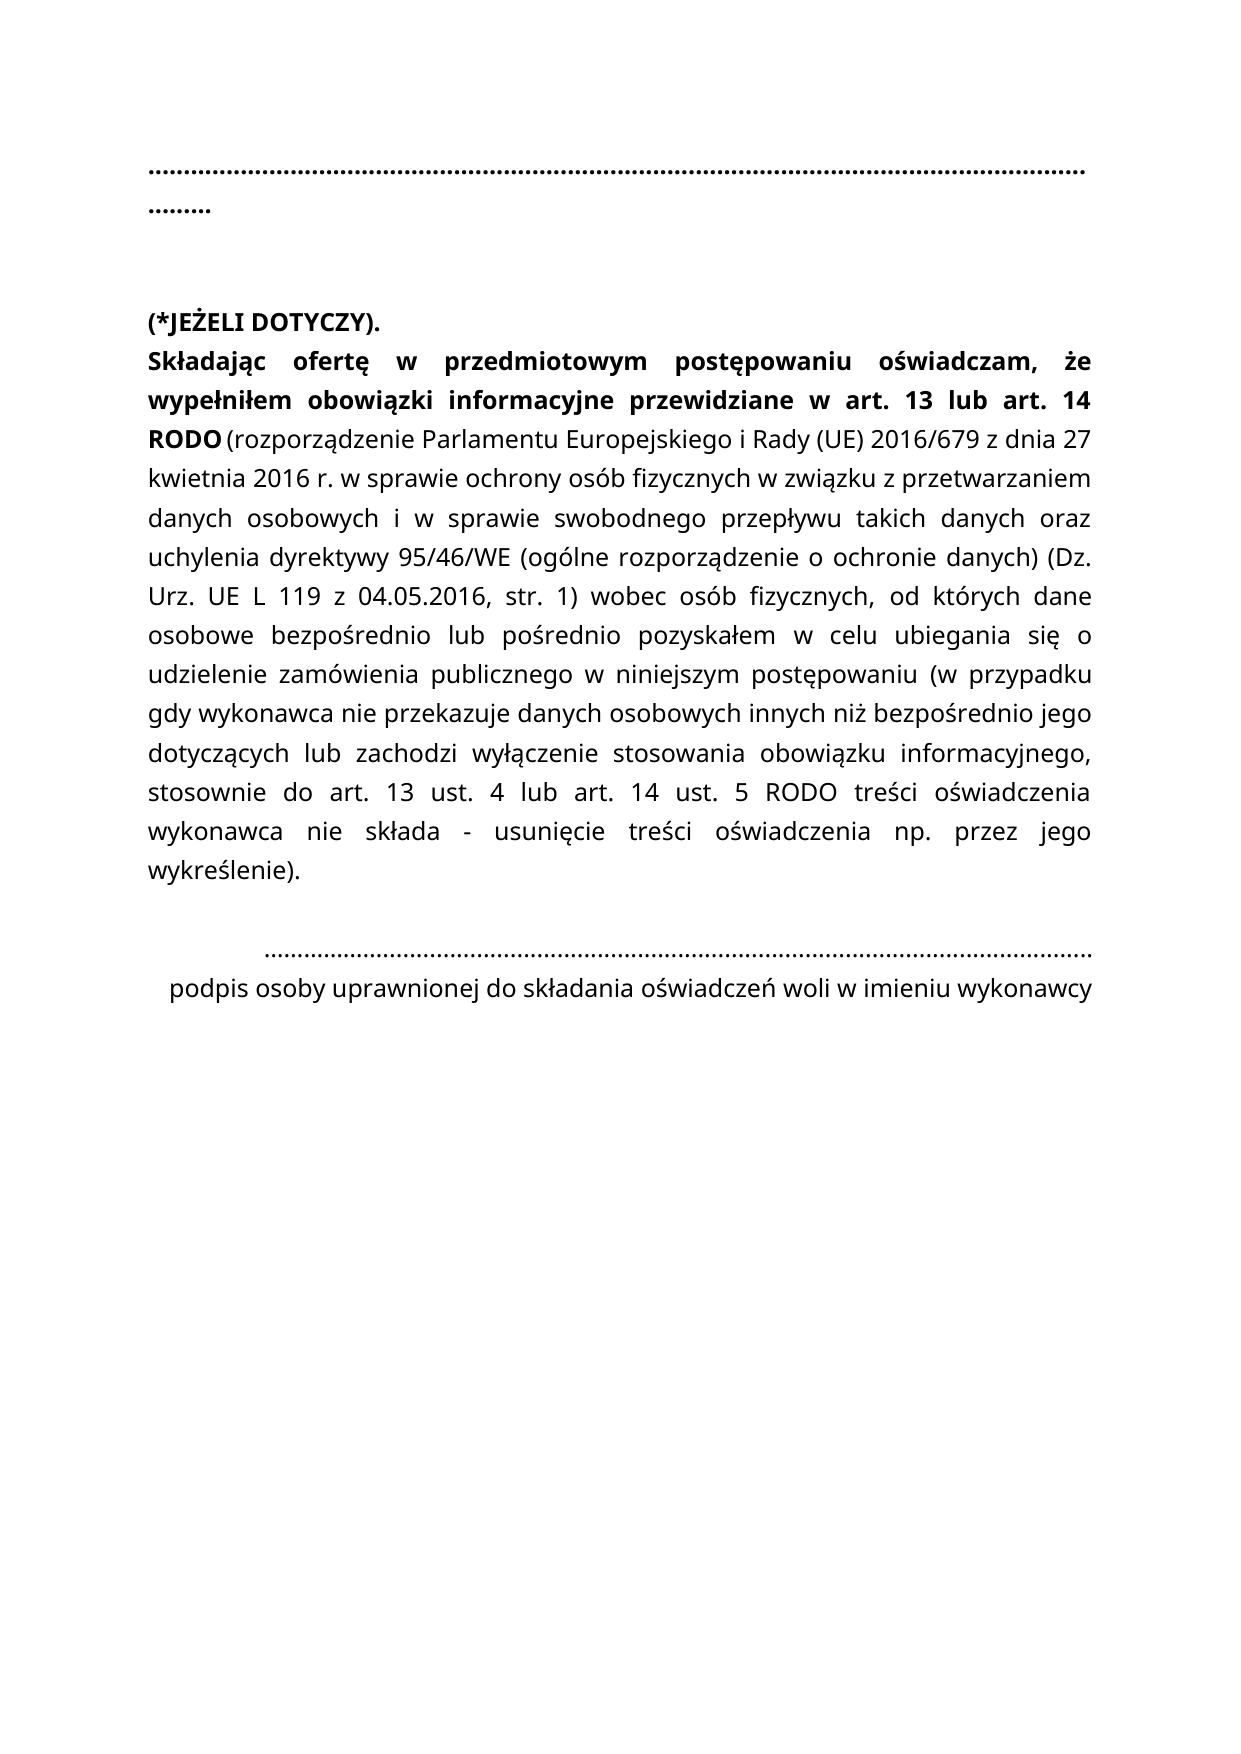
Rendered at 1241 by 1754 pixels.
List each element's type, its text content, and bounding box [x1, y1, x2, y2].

text Składając ofertę w przedmiotowym postępowaniu oświadczam, że wypełniłem obowiązki informacyjne przewidziane w art. 13 lub art. 14 RODO (rozporządzenie Parlamentu Europejskiego i Rady (UE) 2016/679 z dnia 27 kwietnia 2016 r. w sprawie ochrony osób fizycznych w związku z przetwarzaniem danych osobowych i w sprawie swobodnego przepływu takich danych oraz uchylenia dyrektywy 95/46/WE (ogólne rozporządzenie o ochronie danych) (Dz. Urz. UE L 119 z 04.05.2016, str. 1) wobec osób fizycznych, od których dane osobowe bezpośrednio lub pośrednio pozyskałem w celu ubiegania się o udzielenie zamówienia publicznego w niniejszym postępowaniu (w przypadku gdy wykonawca nie przekazuje danych osobowych innych niż bezpośrednio jego dotyczących lub zachodzi wyłączenie stosowania obowiązku informacyjnego, stosownie do art. 13 ust. 4 lub art. 14 ust. 5 RODO treści oświadczenia wykonawca nie składa - usunięcie treści oświadczenia np. przez jego wykreślenie). [148, 343, 1092, 887]
text ……………….......................................................................................................... [148, 931, 1092, 965]
text podpis osoby uprawnionej do składania oświadczeń woli w imieniu wykonawcy [148, 970, 1092, 1004]
text (*JEŻELI DOTYCZY). [148, 304, 1092, 338]
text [148, 148, 1092, 221]
